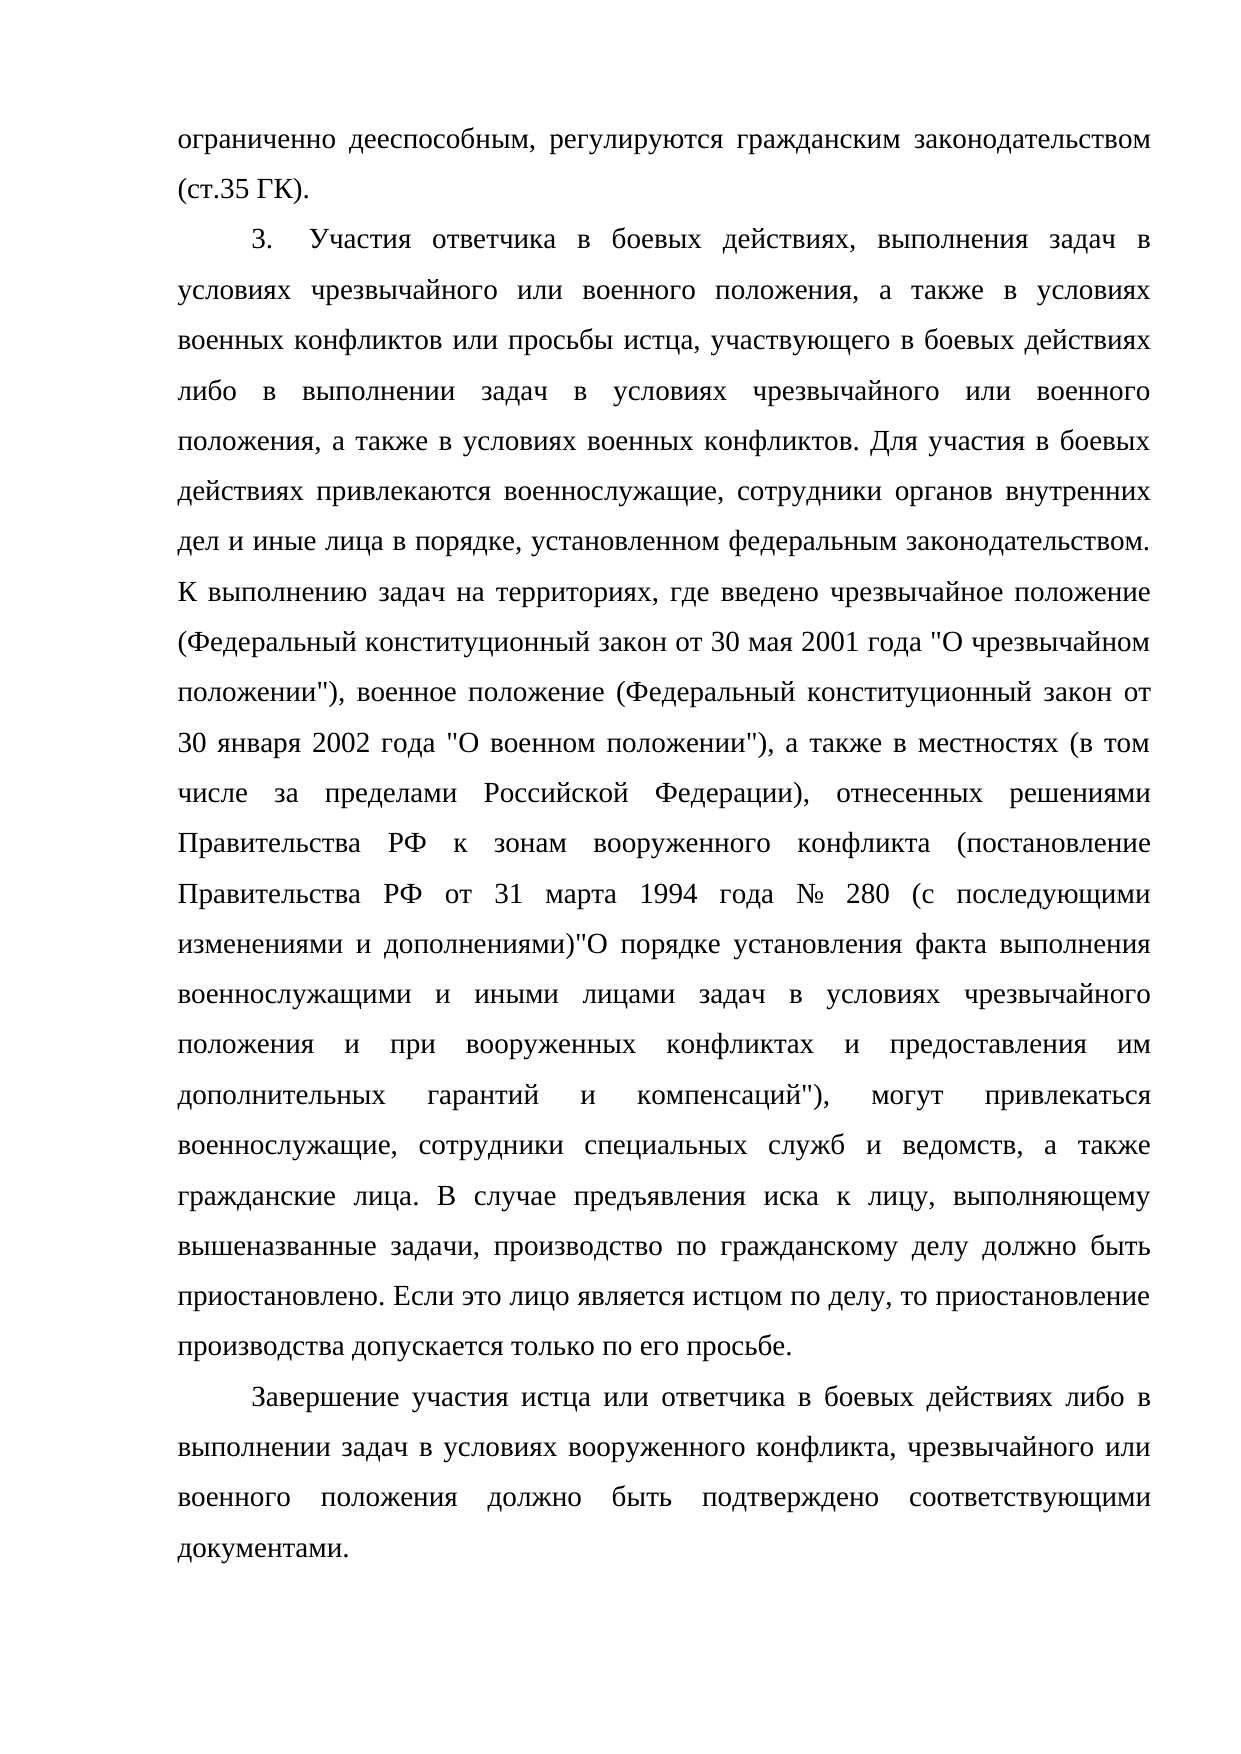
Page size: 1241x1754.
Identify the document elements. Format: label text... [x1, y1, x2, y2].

text Завершение участия истца или ответчика в боевых действиях либо в выполнении задач в условиях вооруженного конфликта, чрезвычайного или военного положения должно быть подтверждено соответствующими документами. [177, 1379, 1152, 1563]
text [177, 121, 1152, 205]
list Участия ответчика в боевых действиях, выполнения задач в условиях чрезвычайного или военного положения, а также в условиях военных конфликтов или просьбы истца, участвующего в боевых действиях либо в выполнении задач в условиях чрезвычайного или военного положения, а также в условиях военных конфликтов. Для участия в боевых действиях привлекаются военнослужащие, сотрудники органов внутренних дел и иные лица в порядке, установленном федеральным законодательством. К выполнению задач на территориях, где введено чрезвычайное положение (Федеральный конституционный закон от 30 мая 2001 года "О чрезвычайном положении"), военное положение (Федеральный конституционный закон от 30 января 2002 года "О военном положении"), а также в местностях (в том числе за пределами Российской Федерации), отнесенных решениями Правительства РФ к зонам вооруженного конфликта (постановление Правительства РФ от 31 марта 1994 года № 280 (с последующими изменениями и дополнениями)"О порядке установления факта выполнения военнослужащими и иными лицами задач в условиях чрезвычайного положения и при вооруженных конфликтах и предоставления им дополнительных гарантий и компенсаций"), могут привлекаться военнослужащие, сотрудники специальных служб и ведомств, а также гражданские лица. В случае предъявления иска к лицу, выполняющему вышеназванные задачи, производство по гражданскому делу должно быть приостановлено. Если это лицо является истцом по делу, то приостановление производства допускается только по его просьбе. [177, 222, 1152, 1362]
